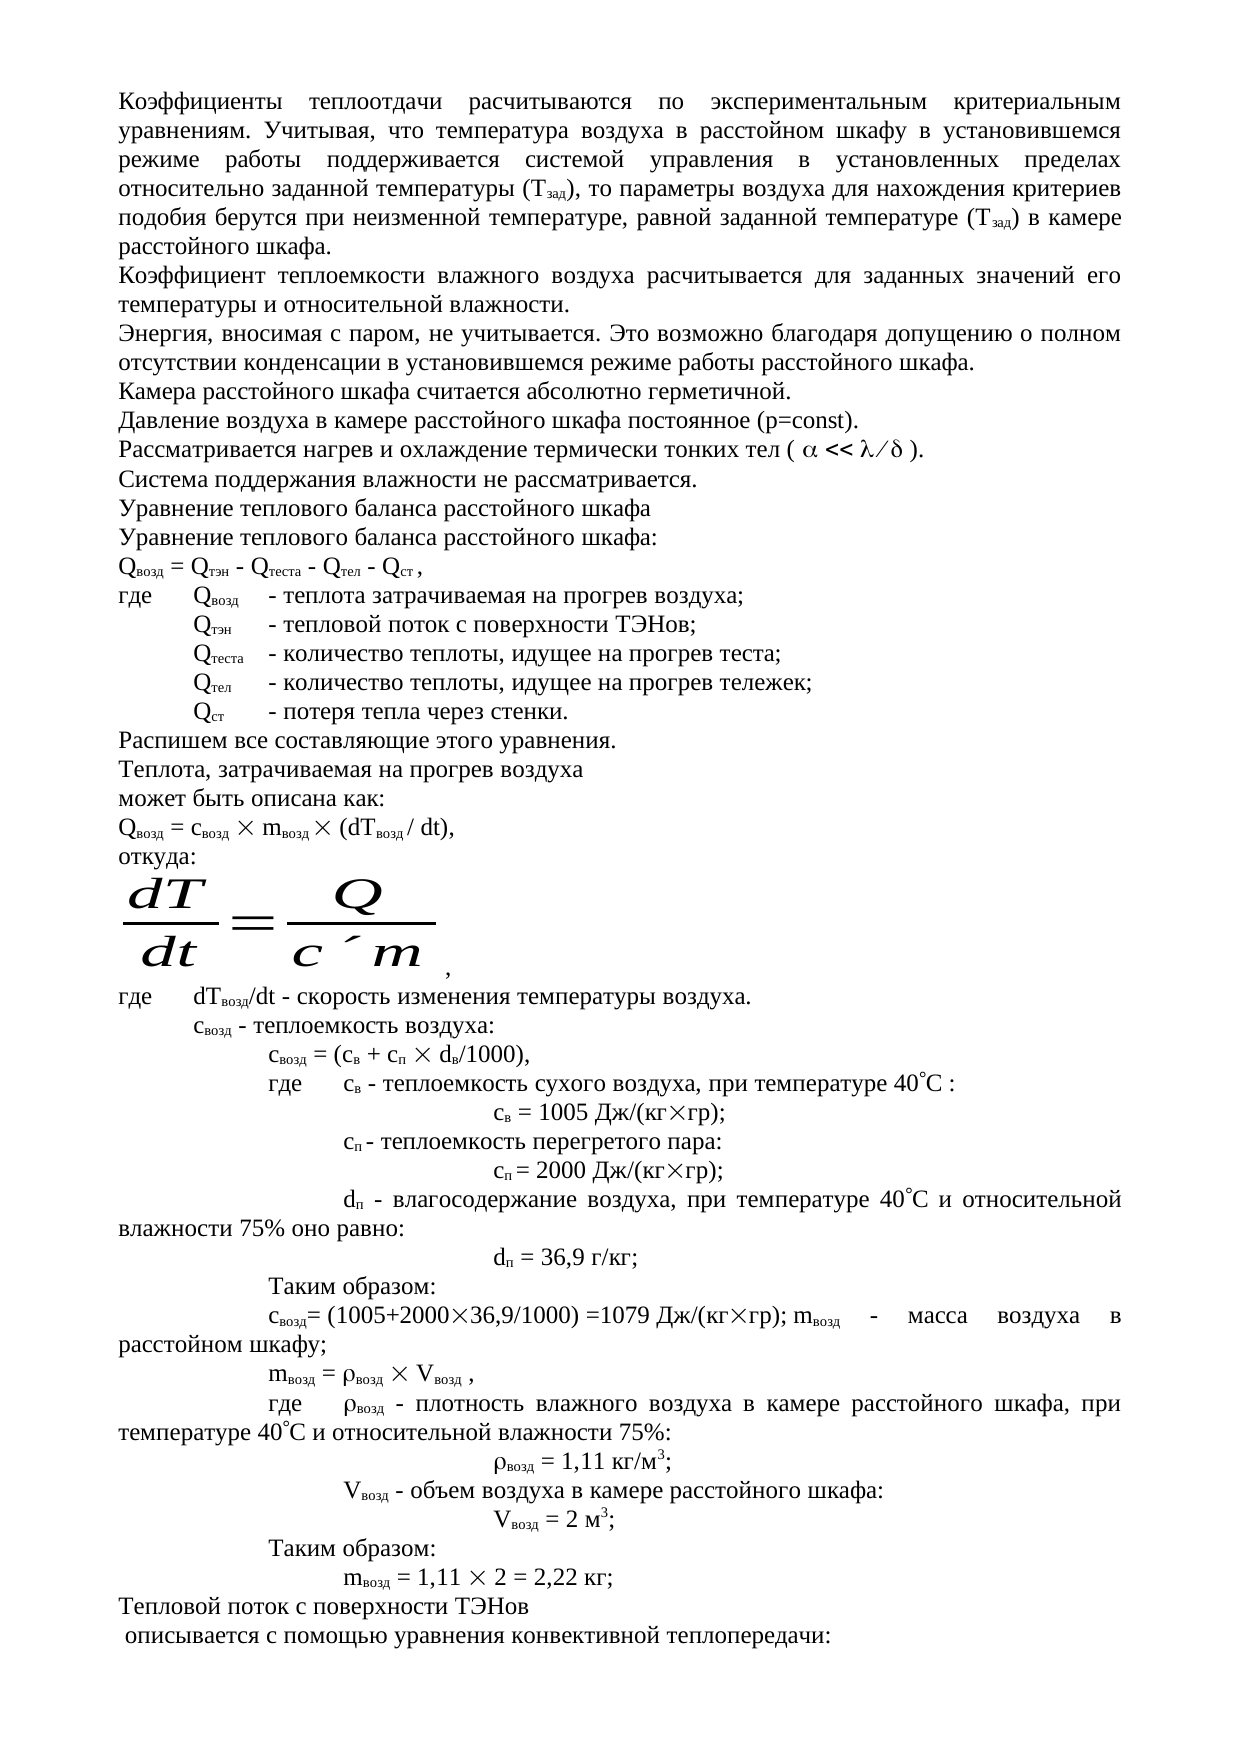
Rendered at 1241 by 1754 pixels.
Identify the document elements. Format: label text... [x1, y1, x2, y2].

text Qтэн - тепловой поток с поверхности ТЭНов; [118, 609, 1122, 638]
text Система поддержания влажности не рассматривается. [118, 463, 1122, 492]
text dп - влагосодержание воздуха, при температуре 40С и относительной влажности 75% оно равно: [118, 1184, 1122, 1242]
text где св - теплоемкость сухого воздуха, при температуре 40С : [118, 1068, 1122, 1097]
text , [118, 870, 1122, 981]
text Коэффициенты теплоотдачи расчитываются по экспериментальным критериальным уравнениям. Учитывая, что температура воздуха в расстойном шкафу в установившемся режиме работы поддерживается системой управления в установленных пределах относительно заданной температуры (Тзад), то параметры воздуха для нахождения критериев подобия берутся при неизменной температуре, равной заданной температуре (Тзад) в камере расстойного шкафа. [118, 86, 1122, 260]
text Энергия, вносимая с паром, не учитывается. Это возможно благодаря допущению о полном отсутствии конденсации в установившемся режиме работы расстойного шкафа. [118, 318, 1122, 376]
text Таким образом: [118, 1271, 1122, 1300]
text где возд - плотность влажного воздуха в камере расстойного шкафа, при температуре 40С и относительной влажности 75%: [118, 1387, 1122, 1446]
text Давление воздуха в камере расстойного шкафа постоянное (p=const). [118, 405, 1122, 434]
text Коэффициент теплоемкости влажного воздуха расчитывается для заданных значений его температуры и относительной влажности. [118, 260, 1122, 318]
text сп - теплоемкость перегретого пара: [118, 1126, 1122, 1155]
text cвозд = (св + cп dв/1000), [118, 1039, 1122, 1068]
text Vвозд - объем воздуха в камере расстойного шкафа: [118, 1474, 1122, 1504]
text Уравнение теплового баланса расстойного шкафа [118, 492, 1122, 522]
text mвозд = 1,11 2 = 2,22 кг; [118, 1562, 1122, 1591]
text Уравнение теплового баланса расстойного шкафа: [118, 522, 1122, 551]
text Рассматривается нагрев и охлаждение термически тонких тел ( ). [118, 434, 1122, 463]
text cвозд - теплоемкость воздуха: [118, 1009, 1122, 1039]
text св = 1005 Дж/(кггр); [118, 1097, 1122, 1126]
text Тепловой поток с поверхности ТЭНов [118, 1591, 1122, 1620]
text Qтеста - количество теплоты, идущее на прогрев теста; [118, 638, 1122, 667]
text Таким образом: [118, 1533, 1122, 1562]
text сп = 2000 Дж/(кггр); [118, 1155, 1122, 1184]
text dп = 36,9 г/кг; [118, 1242, 1122, 1271]
text где Qвозд - теплота затрачиваемая на прогрев воздуха; [118, 580, 1122, 609]
text Теплота, затрачиваемая на прогрев воздуха [118, 754, 1122, 783]
text Qвозд = cвозд mвозд (dTвозд / dt), [118, 812, 1122, 841]
text Распишем все составляющие этого уравнения. [118, 725, 1122, 754]
text описывается с помощью уравнения конвективной теплопередачи: [118, 1620, 1122, 1649]
text cвозд= (1005+200036,9/1000) =1079 Дж/(кггр); mвозд - масса воздуха в расстойном шкафу; [118, 1300, 1122, 1358]
text Qвозд = Qтэн - Qтеста - Qтел - Qст , [118, 551, 1122, 580]
text mвозд = возд Vвозд , [118, 1358, 1122, 1387]
text возд = 1,11 кг/м3; [118, 1446, 1122, 1474]
text Vвозд = 2 м3; [118, 1504, 1122, 1533]
text где dTвозд/dt - скорость изменения температуры воздуха. [118, 981, 1122, 1009]
text может быть описана как: [118, 783, 1122, 812]
text Qтел - количество теплоты, идущее на прогрев тележек; [118, 667, 1122, 696]
text Камера расстойного шкафа считается абсолютно герметичной. [118, 376, 1122, 405]
text откуда: [118, 841, 1122, 870]
text Qст - потеря тепла через стенки. [118, 696, 1122, 725]
